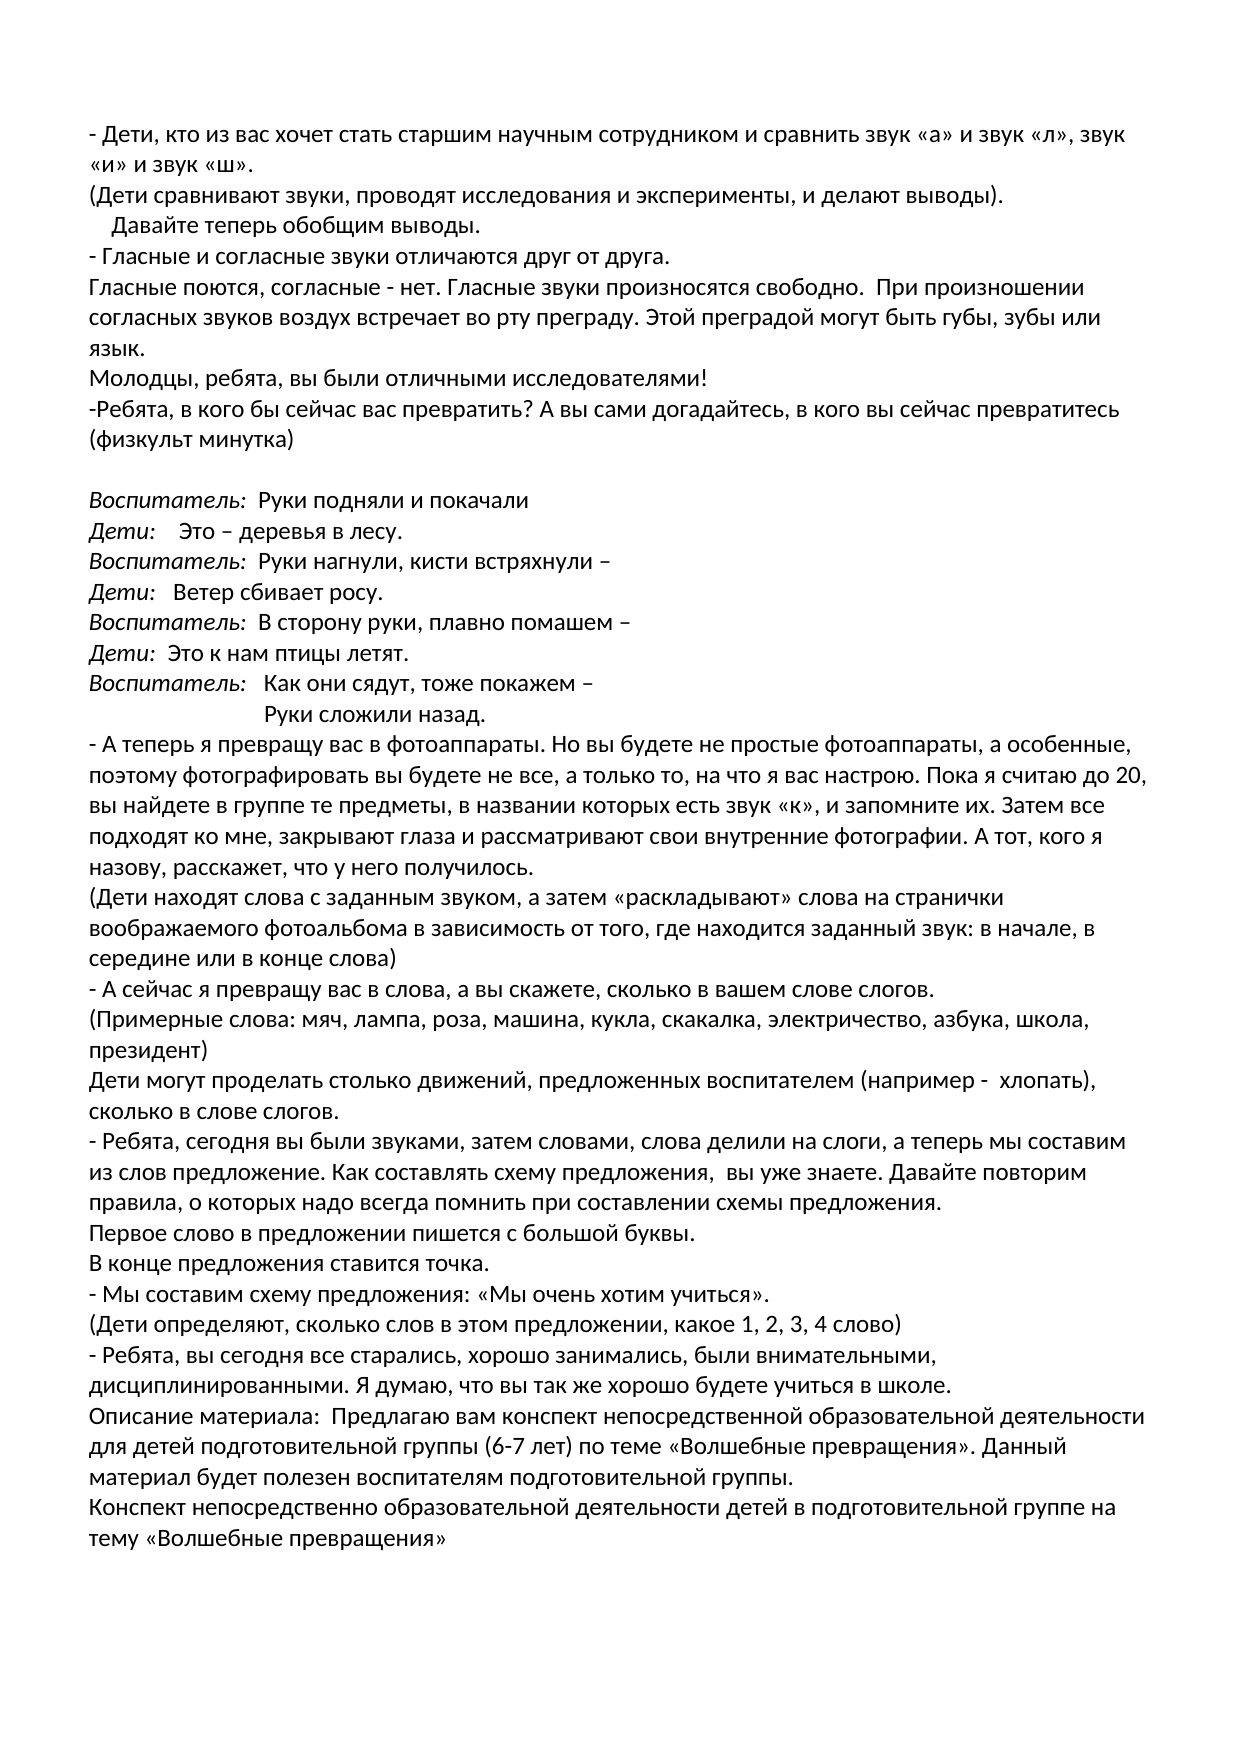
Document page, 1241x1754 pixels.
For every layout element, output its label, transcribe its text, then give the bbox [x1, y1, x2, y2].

text - Ребята, сегодня вы были звуками, затем словами, слова делили на слоги, а теперь мы составим из слов предложение. Как составлять схему предложения, вы уже знаете. Давайте повторим правила, о которых надо всегда помнить при составлении схемы предложения. [88, 1125, 1152, 1217]
text (Примерные слова: мяч, лампа, роза, машина, кукла, скакалка, электричество, азбука, школа, президент) [88, 1003, 1152, 1064]
text Давайте теперь обобщим выводы. [88, 210, 1152, 240]
text - Дети, кто из вас хочет стать старшим научным сотрудником и сравнить звук «а» и звук «л», звук «и» и звук «ш». [88, 118, 1152, 179]
text Описание материала: Предлагаю вам конспект непосредственной образовательной деятельности для детей подготовительной группы (6-7 лет) по теме «Волшебные превращения». Данный материал будет полезен воспитателям подготовительной группы. [88, 1400, 1152, 1492]
text Дети: Это – деревья в лесу. [88, 515, 1152, 545]
text (Дети находят слова с заданным звуком, а затем «раскладывают» слова на странички воображаемого фотоальбома в зависимость от того, где находится заданный звук: в начале, в середине или в конце слова) [88, 881, 1152, 973]
text Руки сложили назад. [88, 698, 1152, 728]
text (Дети определяют, сколько слов в этом предложении, какое 1, 2, 3, 4 слово) [88, 1308, 1152, 1339]
text (Дети сравнивают звуки, проводят исследования и эксперименты, и делают выводы). [88, 179, 1152, 210]
text Конспект непосредственно образовательной деятельности детей в подготовительной группе на тему «Волшебные превращения» [88, 1492, 1152, 1553]
text - Гласные и согласные звуки отличаются друг от друга. [88, 240, 1152, 271]
text Дети: Ветер сбивает росу. [88, 576, 1152, 606]
text -Ребята, в кого бы сейчас вас превратить? А вы сами догадайтесь, в кого вы сейчас превратитесь (физкульт минутка) [88, 393, 1152, 454]
text Воспитатель: Руки нагнули, кисти встряхнули – [88, 545, 1152, 576]
text Молодцы, ребята, вы были отличными исследователями! [88, 362, 1152, 393]
text - Ребята, вы сегодня все старались, хорошо занимались, были внимательными, дисциплинированными. Я думаю, что вы так же хорошо будете учиться в школе. [88, 1339, 1152, 1400]
text Гласные поются, согласные - нет. Гласные звуки произносятся свободно. При произношении согласных звуков воздух встречает во рту преграду. Этой преградой могут быть губы, зубы или язык. [88, 271, 1152, 362]
text Воспитатель: В сторону руки, плавно помашем – [88, 606, 1152, 637]
text Дети могут проделать столько движений, предложенных воспитателем (например - хлопать), сколько в слове слогов. [88, 1064, 1152, 1125]
text Воспитатель: Как они сядут, тоже покажем – [88, 667, 1152, 698]
text - А теперь я превращу вас в фотоаппараты. Но вы будете не простые фотоаппараты, а особенные, поэтому фотографировать вы будете не все, а только то, на что я вас настрою. Пока я считаю до 20, вы найдете в группе те предметы, в названии которых есть звук «к», и запомните их. Затем все подходят ко мне, закрывают глаза и рассматривают свои внутренние фотографии. А тот, кого я назову, расскажет, что у него получилось. [88, 728, 1152, 881]
text Воспитатель: Руки подняли и покачали [88, 484, 1152, 515]
text Первое слово в предложении пишется с большой буквы. [88, 1217, 1152, 1247]
text - Мы составим схему предложения: «Мы очень хотим учиться». [88, 1278, 1152, 1308]
text Дети: Это к нам птицы летят. [88, 637, 1152, 667]
text - А сейчас я превращу вас в слова, а вы скажете, сколько в вашем слове слогов. [88, 973, 1152, 1003]
text В конце предложения ставится точка. [88, 1247, 1152, 1278]
